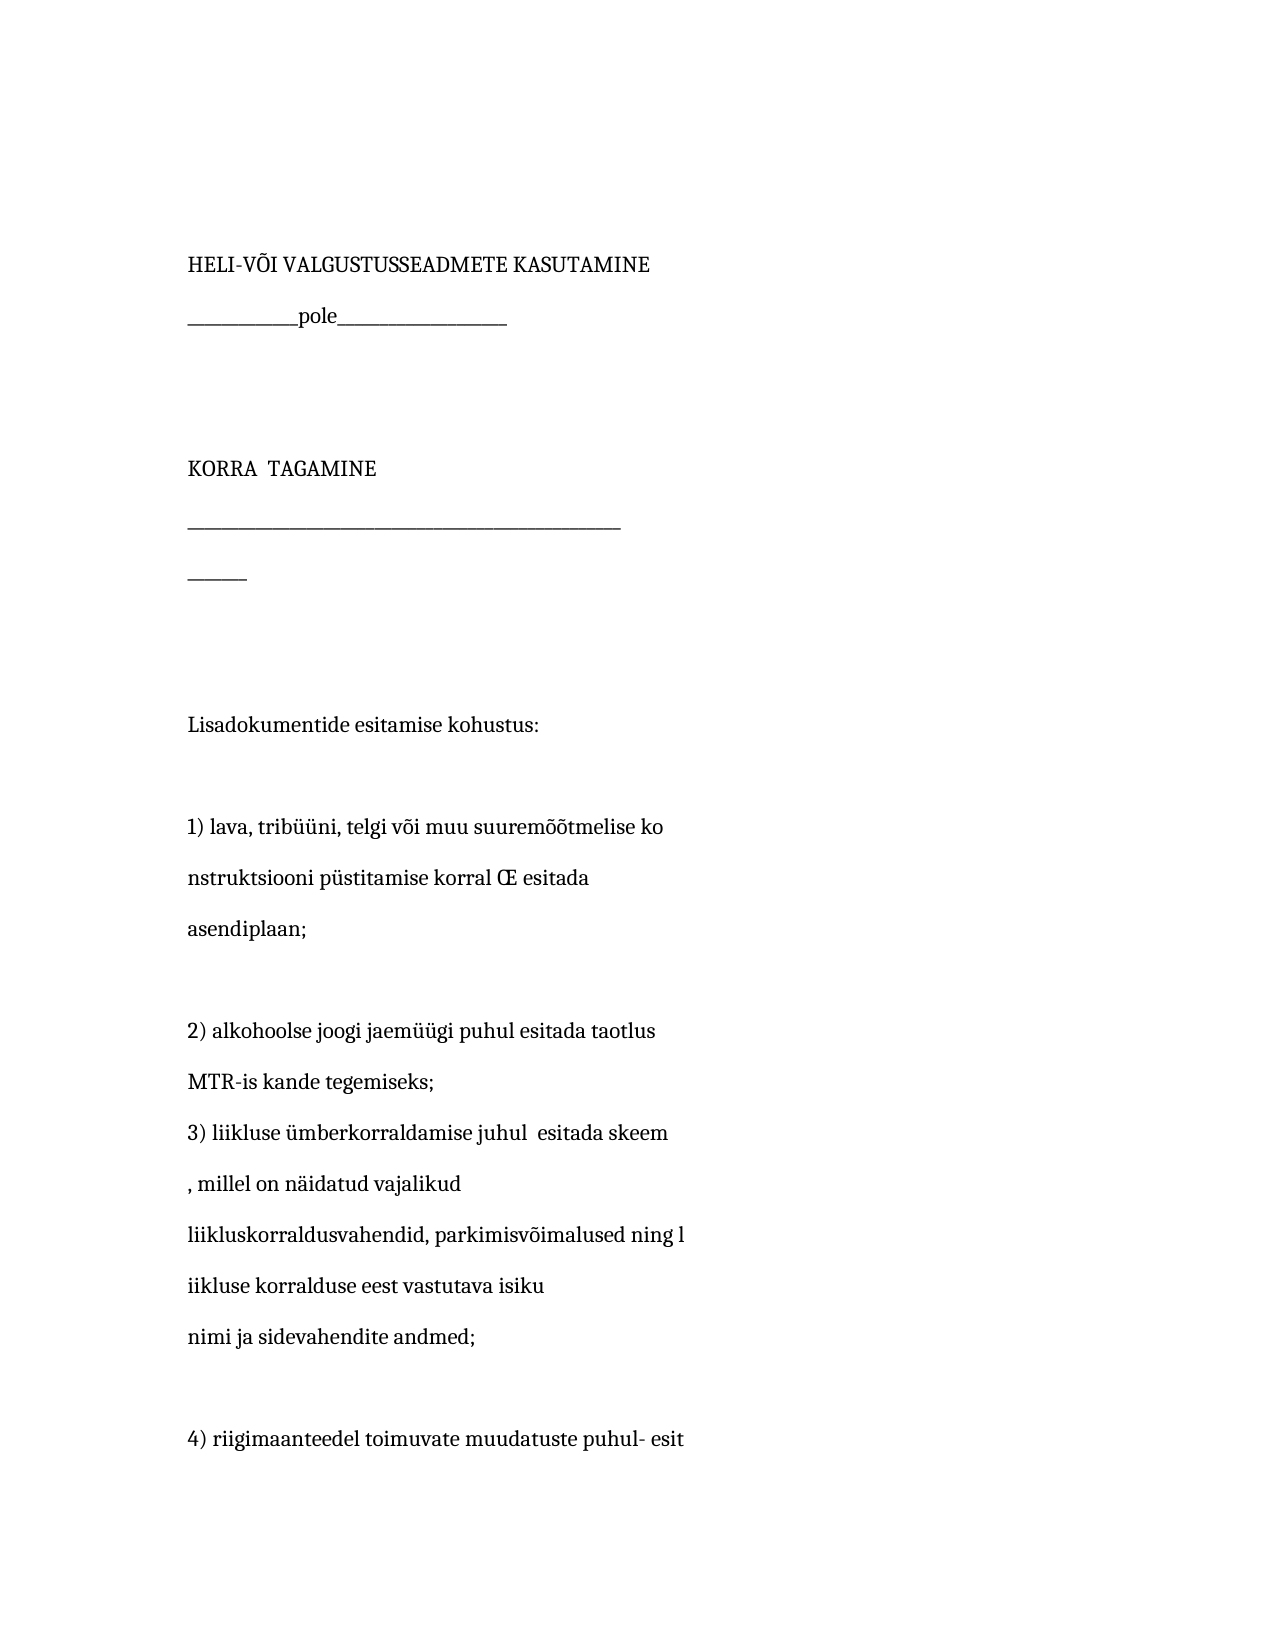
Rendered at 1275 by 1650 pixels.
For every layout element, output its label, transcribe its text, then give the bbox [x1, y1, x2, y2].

text 2) alkohoolse joogi jaemüügi puhul esitada taotlus [187, 1018, 1087, 1044]
text KORRA TAGAMINE [187, 456, 1087, 483]
text 3) liikluse ümberkorraldamise juhul esitada skeem [187, 1120, 1087, 1146]
text liikluskorraldusvahendid, parkimisvõimalused ning l [187, 1222, 1087, 1248]
text 1) lava, tribüüni, telgi või muu suuremõõtmelise ko [187, 813, 1087, 840]
text _______ [187, 558, 1087, 585]
text _____________pole____________________ [187, 303, 1087, 329]
text asendiplaan; [187, 916, 1087, 942]
text 4) riigimaanteedel toimuvate muudatuste puhul- esit [187, 1426, 1087, 1452]
text Lisadokumentide esitamise kohustus: [187, 711, 1087, 738]
text iikluse korralduse eest vastutava isiku [187, 1273, 1087, 1299]
text nimi ja sidevahendite andmed; [187, 1324, 1087, 1350]
text , millel on näidatud vajalikud [187, 1171, 1087, 1197]
text ___________________________________________________ [187, 507, 1087, 534]
text nstruktsiooni püstitamise korral Œ esitada [187, 864, 1087, 891]
text MTR-is kande tegemiseks; [187, 1069, 1087, 1095]
text HELI-VÕI VALGUSTUSSEADMETE KASUTAMINE [187, 252, 1087, 278]
